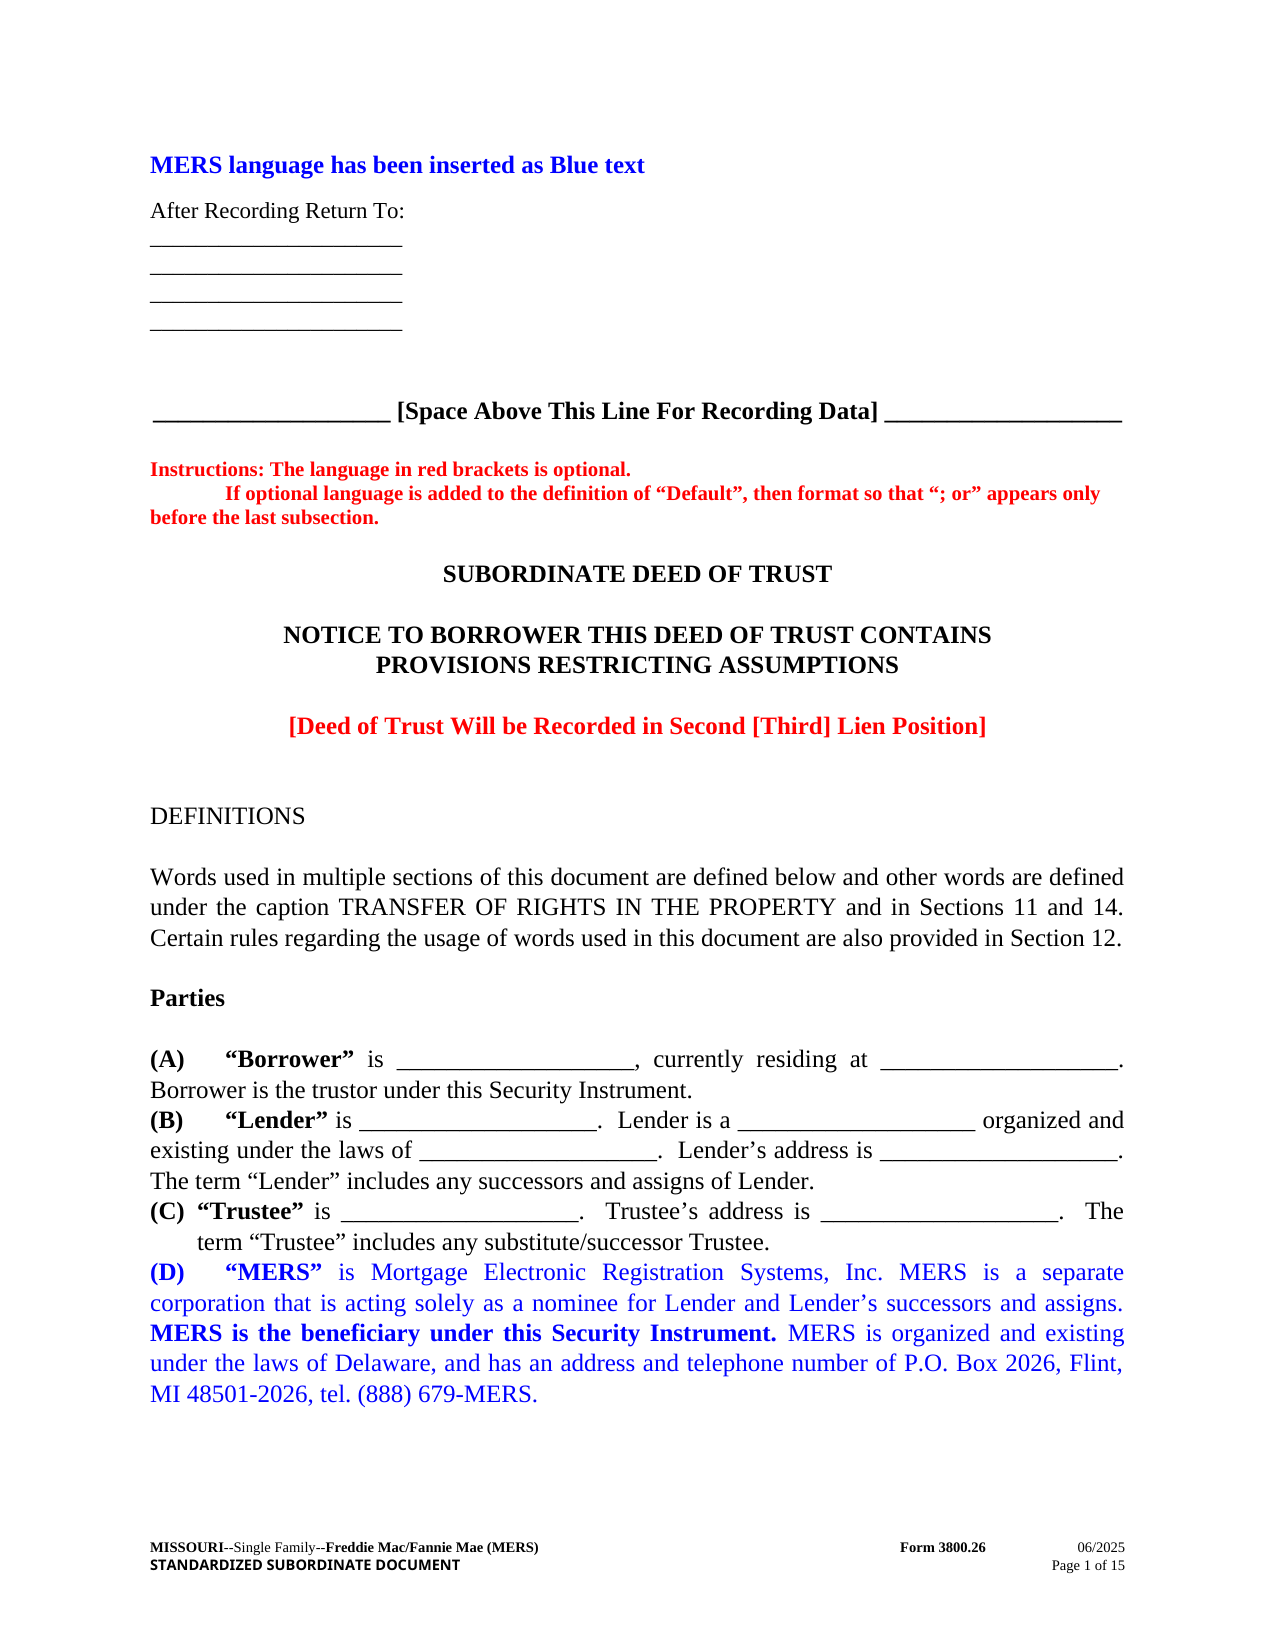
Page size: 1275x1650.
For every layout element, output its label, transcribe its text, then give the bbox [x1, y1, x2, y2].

text After Recording Return To: [150, 197, 1125, 223]
text ___________________ [Space Above This Line For Recording Data] ___________________ [150, 396, 1125, 425]
text ______________________ [150, 251, 1125, 278]
text PROVISIONS RESTRICTING ASSUMPTIONS [150, 651, 1125, 679]
list “Trustee” is ___________________. Trustee’s address is ___________________. The term “Trustee” includes any substitute/successor Trustee. [150, 1196, 1125, 1256]
text ______________________ [150, 307, 1125, 333]
title If optional language is added to the definition of “Default”, then format so that “; or” appears only before the last subsection. [150, 481, 1125, 529]
text Parties [150, 983, 1125, 1012]
list “Lender” is ___________________. Lender is a ___________________ organized and existing under the laws of ___________________. Lender’s address is ___________________. The term “Lender” includes any successors and assigns of Lender. [150, 1105, 1125, 1195]
text NOTICE TO BORROWER THIS DEED OF TRUST CONTAINS [150, 620, 1125, 649]
text ______________________ [150, 279, 1125, 306]
text MERS language has been inserted as Blue text [150, 150, 1125, 179]
text [Deed of Trust Will be Recorded in Second [Third] Lien Position] [150, 711, 1125, 740]
text SUBORDINATE DEED OF TRUST [150, 559, 1125, 588]
title Instructions: The language in red brackets is optional. [150, 457, 1125, 481]
list “Borrower” is ___________________, currently residing at ___________________. Borrower is the trustor under this Security Instrument. [150, 1044, 1125, 1103]
text DEFINITIONS [150, 801, 1125, 830]
text Words used in multiple sections of this document are defined below and other words are defined under the caption TRANSFER OF RIGHTS IN THE PROPERTY and in Sections 11 and 14. Certain rules regarding the usage of words used in this document are also provided in Section 12. [150, 862, 1125, 951]
text (D) “MERS” is Mortgage Electronic Registration Systems, Inc. MERS is a separate corporation that is acting solely as a nominee for Lender and Lender’s successors and assigns. MERS is the beneficiary under this Security Instrument. MERS is organized and existing under the laws of Delaware, and has an address and telephone number of P.O. Box 2026, Flint, MI 48501-2026, tel. (888) 679-MERS. [150, 1257, 1125, 1408]
text ______________________ [150, 223, 1125, 250]
